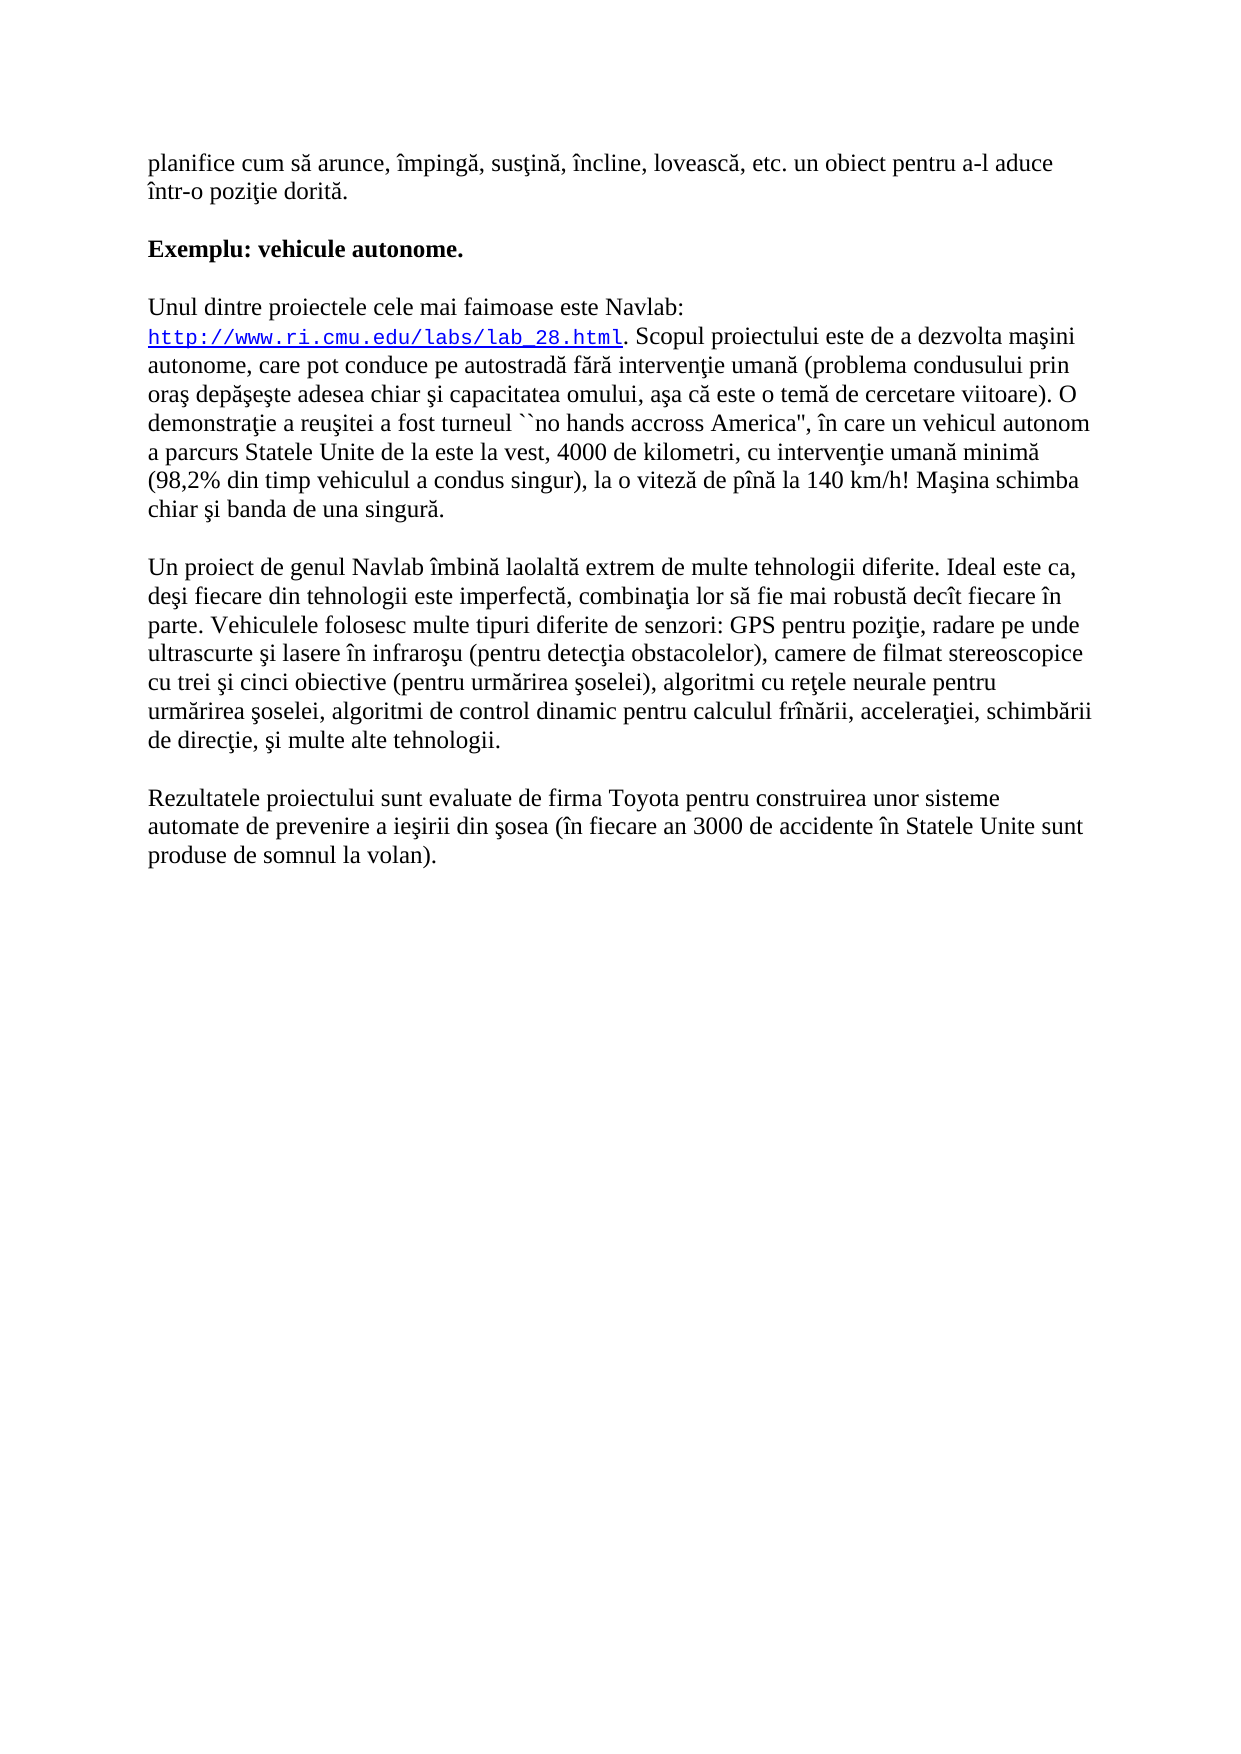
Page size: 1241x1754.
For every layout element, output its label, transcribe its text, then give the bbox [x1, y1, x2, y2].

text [148, 148, 1093, 205]
text Unul dintre proiectele cele mai faimoase este Navlab: http://www.ri.cmu.edu/labs/lab_28.html. Scopul proiectului este de a dezvolta maşini autonome, care pot conduce pe autostradă fără intervenţie umană (problema condusului prin oraş depăşeşte adesea chiar şi capacitatea omului, aşa că este o temă de cercetare viitoare). O demonstraţie a reuşitei a fost turneul ``no hands accross America'', în care un vehicul autonom a parcurs Statele Unite de la este la vest, 4000 de kilometri, cu intervenţie umană minimă (98,2% din timp vehiculul a condus singur), la o viteză de pînă la 140 km/h! Maşina schimba chiar şi banda de una singură. [148, 292, 1093, 523]
text Rezultatele proiectului sunt evaluate de firma Toyota pentru construirea unor sisteme automate de prevenire a ieşirii din şosea (în fiecare an 3000 de accidente în Statele Unite sunt produse de somnul la volan). [148, 783, 1093, 869]
text Exemplu: vehicule autonome. [148, 234, 1093, 263]
text Un proiect de genul Navlab îmbină laolaltă extrem de multe tehnologii diferite. Ideal este ca, deşi fiecare din tehnologii este imperfectă, combinaţia lor să fie mai robustă decît fiecare în parte. Vehiculele folosesc multe tipuri diferite de senzori: GPS pentru poziţie, radare pe unde ultrascurte şi lasere în infraroşu (pentru detecţia obstacolelor), camere de filmat stereoscopice cu trei şi cinci obiective (pentru urmărirea şoselei), algoritmi cu reţele neurale pentru urmărirea şoselei, algoritmi de control dinamic pentru calculul frînării, acceleraţiei, schimbării de direcţie, şi multe alte tehnologii. [148, 552, 1093, 753]
